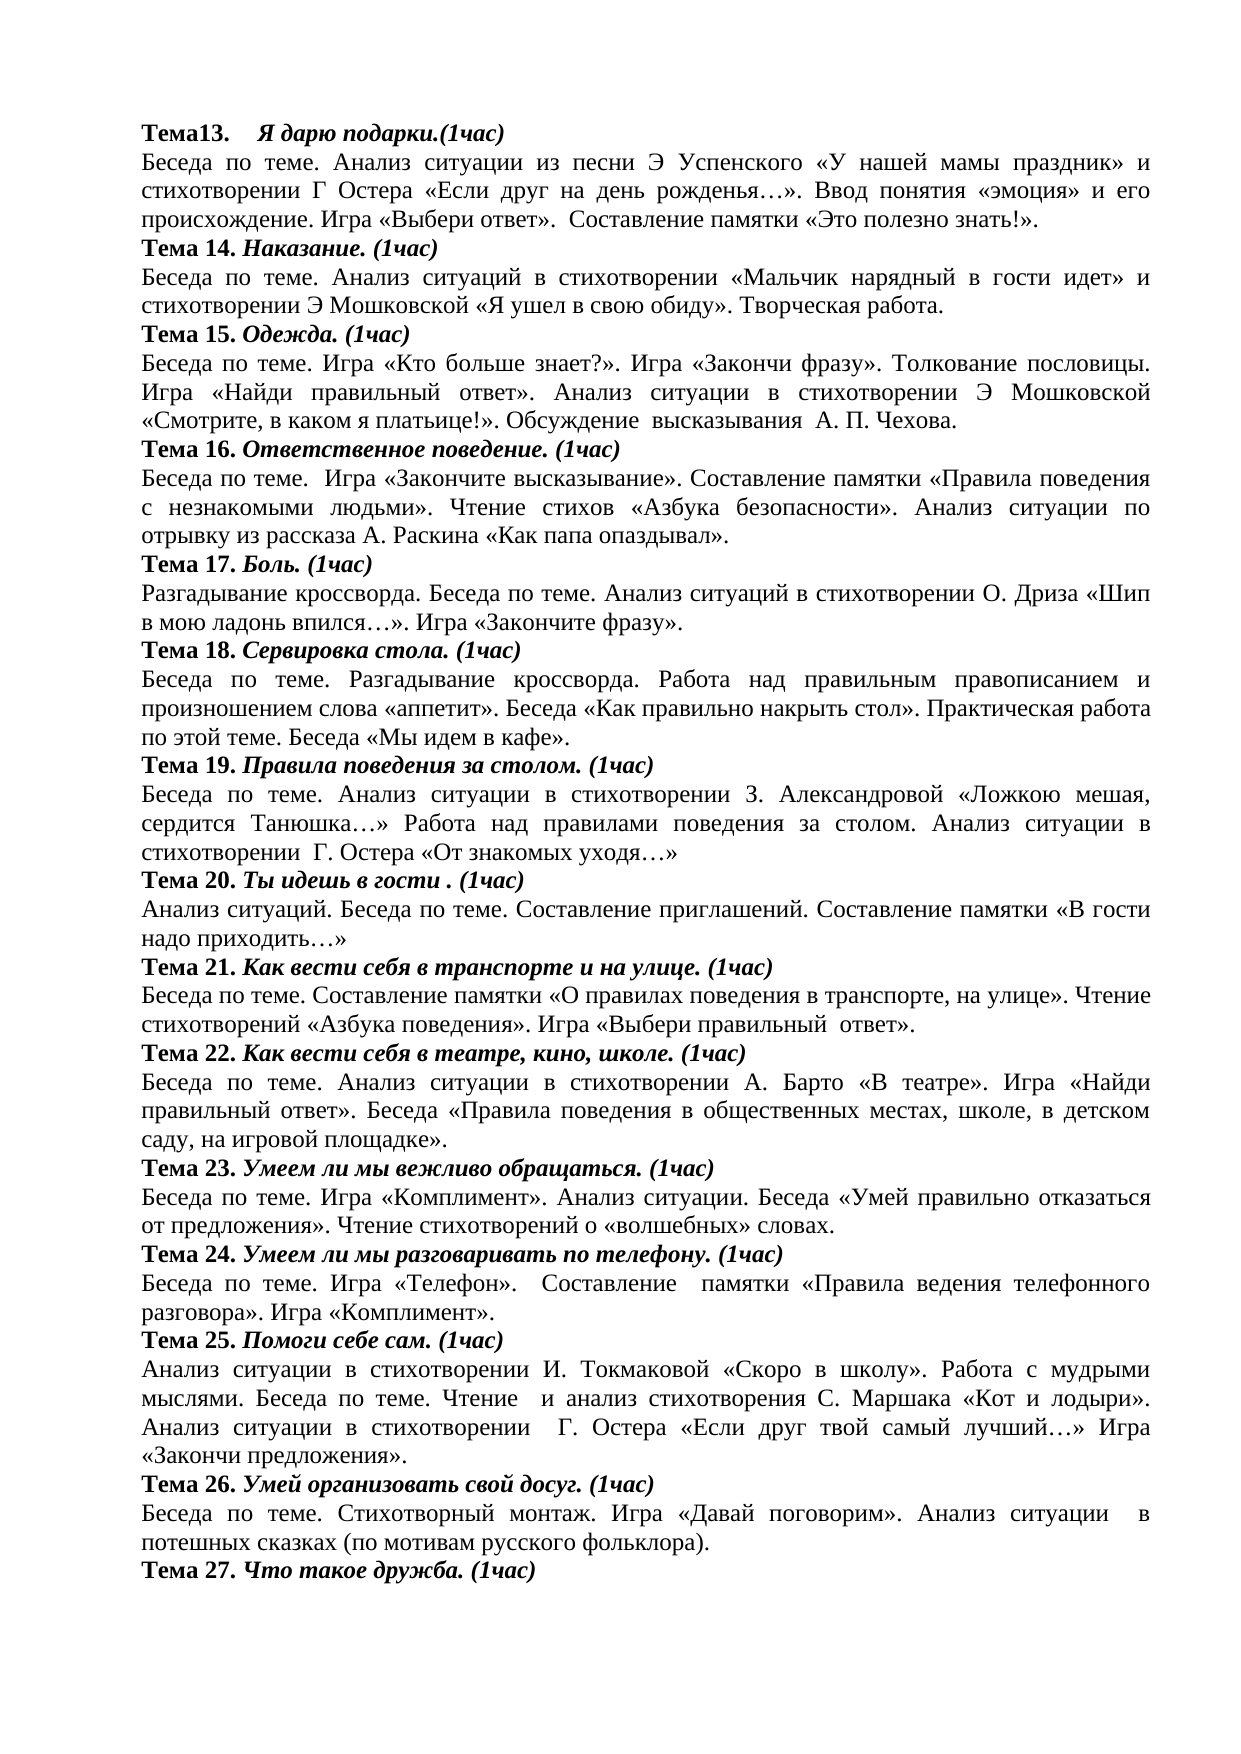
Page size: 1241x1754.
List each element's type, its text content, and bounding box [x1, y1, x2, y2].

text Тема 14. Наказание. (1час) [141, 233, 1152, 262]
text Тема 27. Что такое дружба. (1час) [141, 1556, 1152, 1584]
text Тема 25. Помоги себе сам. (1час) [141, 1326, 1152, 1354]
text Тема 16. Ответственное поведение. (1час) [141, 434, 1152, 463]
text Беседа по теме. Игра «Комплимент». Анализ ситуации. Беседа «Умей правильно отказаться от предложения». Чтение стихотворений о «волшебных» словах. [141, 1182, 1152, 1239]
text Беседа по теме. Стихотворный монтаж. Игра «Давай поговорим». Анализ ситуации в потешных сказках (по мотивам русского фольклора). [141, 1498, 1152, 1556]
text Анализ ситуаций. Беседа по теме. Составление приглашений. Составление памятки «В гости надо приходить…» [141, 894, 1152, 952]
text Тема 22. Как вести себя в театре, кино, школе. (1час) [141, 1038, 1152, 1067]
text Беседа по теме. Разгадывание кроссворда. Работа над правильным правописанием и произношением слова «аппетит». Беседа «Как правильно накрыть стол». Практическая работа по этой теме. Беседа «Мы идем в кафе». [141, 664, 1152, 751]
text Тема 24. Умеем ли мы разговаривать по телефону. (1час) [141, 1239, 1152, 1268]
text Беседа по теме. Анализ ситуации в стихотворении З. Александровой «Ложкою мешая, сердится Танюшка…» Работа над правилами поведения за столом. Анализ ситуации в стихотворении Г. Остера «От знакомых уходя…» [141, 779, 1152, 866]
text Тема13. Я дарю подарки.(1час) [141, 118, 1152, 147]
text Беседа по теме. Игра «Закончите высказывание». Составление памятки «Правила поведения с незнакомыми людьми». Чтение стихов «Азбука безопасности». Анализ ситуации по отрывку из рассказа А. Раскина «Как папа опаздывал». [141, 463, 1152, 549]
text Беседа по теме. Игра «Кто больше знает?». Игра «Закончи фразу». Толкование пословицы. Игра «Найди правильный ответ». Анализ ситуации в стихотворении Э Мошковской «Смотрите, в каком я платьице!». Обсуждение высказывания А. П. Чехова. [141, 348, 1152, 434]
text Беседа по теме. Анализ ситуации из песни Э Успенского «У нашей мамы праздник» и стихотворении Г Остера «Если друг на день рожденья…». Ввод понятия «эмоция» и его происхождение. Игра «Выбери ответ». Составление памятки «Это полезно знать!». [141, 147, 1152, 233]
text Тема 18. Сервировка стола. (1час) [141, 636, 1152, 664]
text Разгадывание кроссворда. Беседа по теме. Анализ ситуаций в стихотворении О. Дриза «Шип в мою ладонь впился…». Игра «Закончите фразу». [141, 578, 1152, 636]
text Тема 23. Умеем ли мы вежливо обращаться. (1час) [141, 1153, 1152, 1182]
text Беседа по теме. Анализ ситуаций в стихотворении «Мальчик нарядный в гости идет» и стихотворении Э Мошковской «Я ушел в свою обиду». Творческая работа. [141, 262, 1152, 319]
text Тема 15. Одежда. (1час) [141, 319, 1152, 348]
text Тема 21. Как вести себя в транспорте и на улице. (1час) [141, 952, 1152, 981]
text Беседа по теме. Игра «Телефон». Составление памятки «Правила ведения телефонного разговора». Игра «Комплимент». [141, 1268, 1152, 1326]
text Тема 19. Правила поведения за столом. (1час) [141, 751, 1152, 779]
text Тема 26. Умей организовать свой досуг. (1час) [141, 1469, 1152, 1498]
text Беседа по теме. Анализ ситуации в стихотворении А. Барто «В театре». Игра «Найди правильный ответ». Беседа «Правила поведения в общественных местах, школе, в детском саду, на игровой площадке». [141, 1067, 1152, 1153]
text Беседа по теме. Составление памятки «О правилах поведения в транспорте, на улице». Чтение стихотворений «Азбука поведения». Игра «Выбери правильный ответ». [141, 981, 1152, 1038]
text Тема 17. Боль. (1час) [141, 549, 1152, 578]
text Тема 20. Ты идешь в гости . (1час) [141, 866, 1152, 894]
text Анализ ситуации в стихотворении И. Токмаковой «Скоро в школу». Работа с мудрыми мыслями. Беседа по теме. Чтение и анализ стихотворения С. Маршака «Кот и лодыри». Анализ ситуации в стихотворении Г. Остера «Если друг твой самый лучший…» Игра «Закончи предложения». [141, 1354, 1152, 1469]
